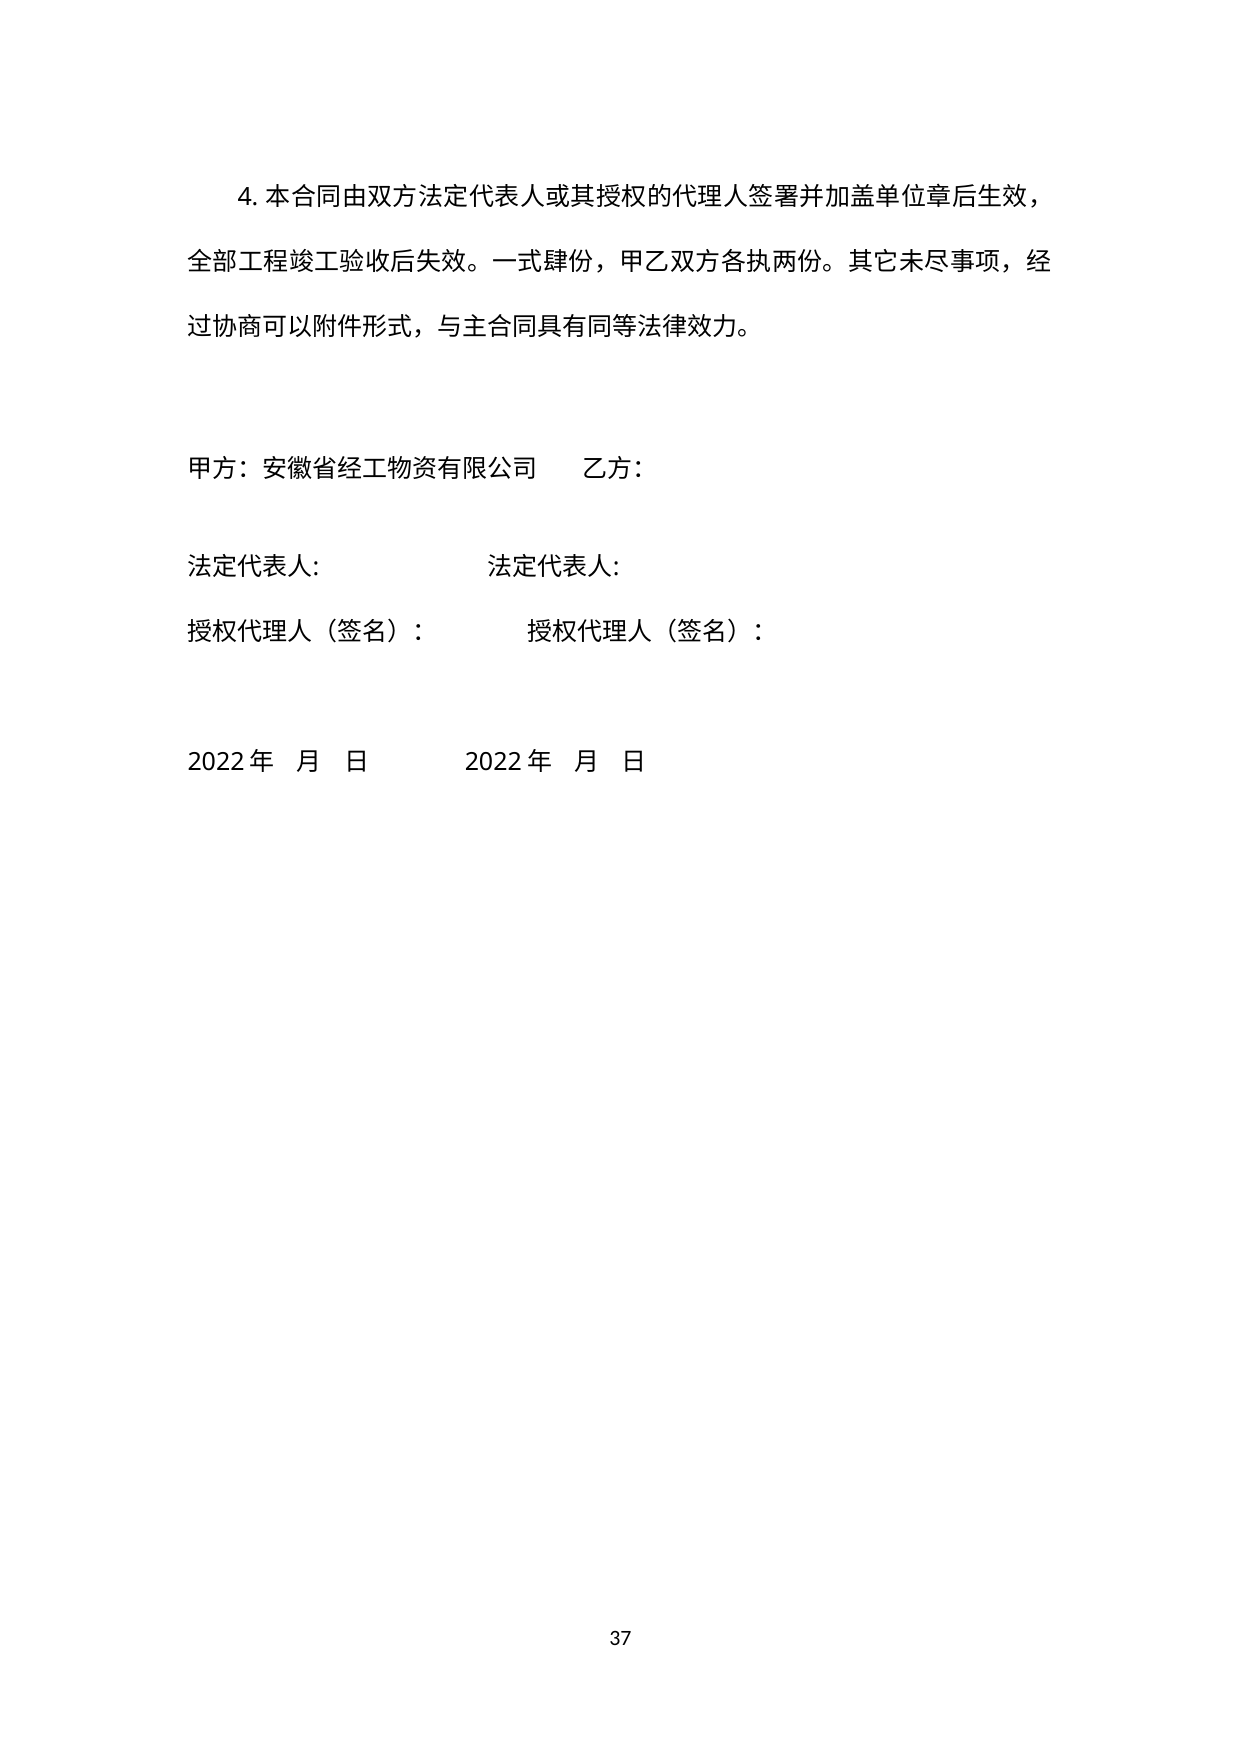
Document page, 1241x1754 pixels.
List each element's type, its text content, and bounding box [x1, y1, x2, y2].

text 4. 本合同由双方法定代表人或其授权的代理人签署并加盖单位章后生效，全部工程竣工验收后失效。一式肆份，甲乙双方各执两份。其它未尽事项，经过协商可以附件形式，与主合同具有同等法律效力。 [187, 162, 1053, 357]
text 甲方：安徽省经工物资有限公司 乙方： [187, 434, 1053, 499]
text 2022年 月 日 2022年 月 日 [187, 727, 1053, 792]
text 法定代表人: 法定代表人: [187, 532, 1053, 597]
text 授权代理人（签名）： 授权代理人（签名）： [187, 597, 1053, 662]
